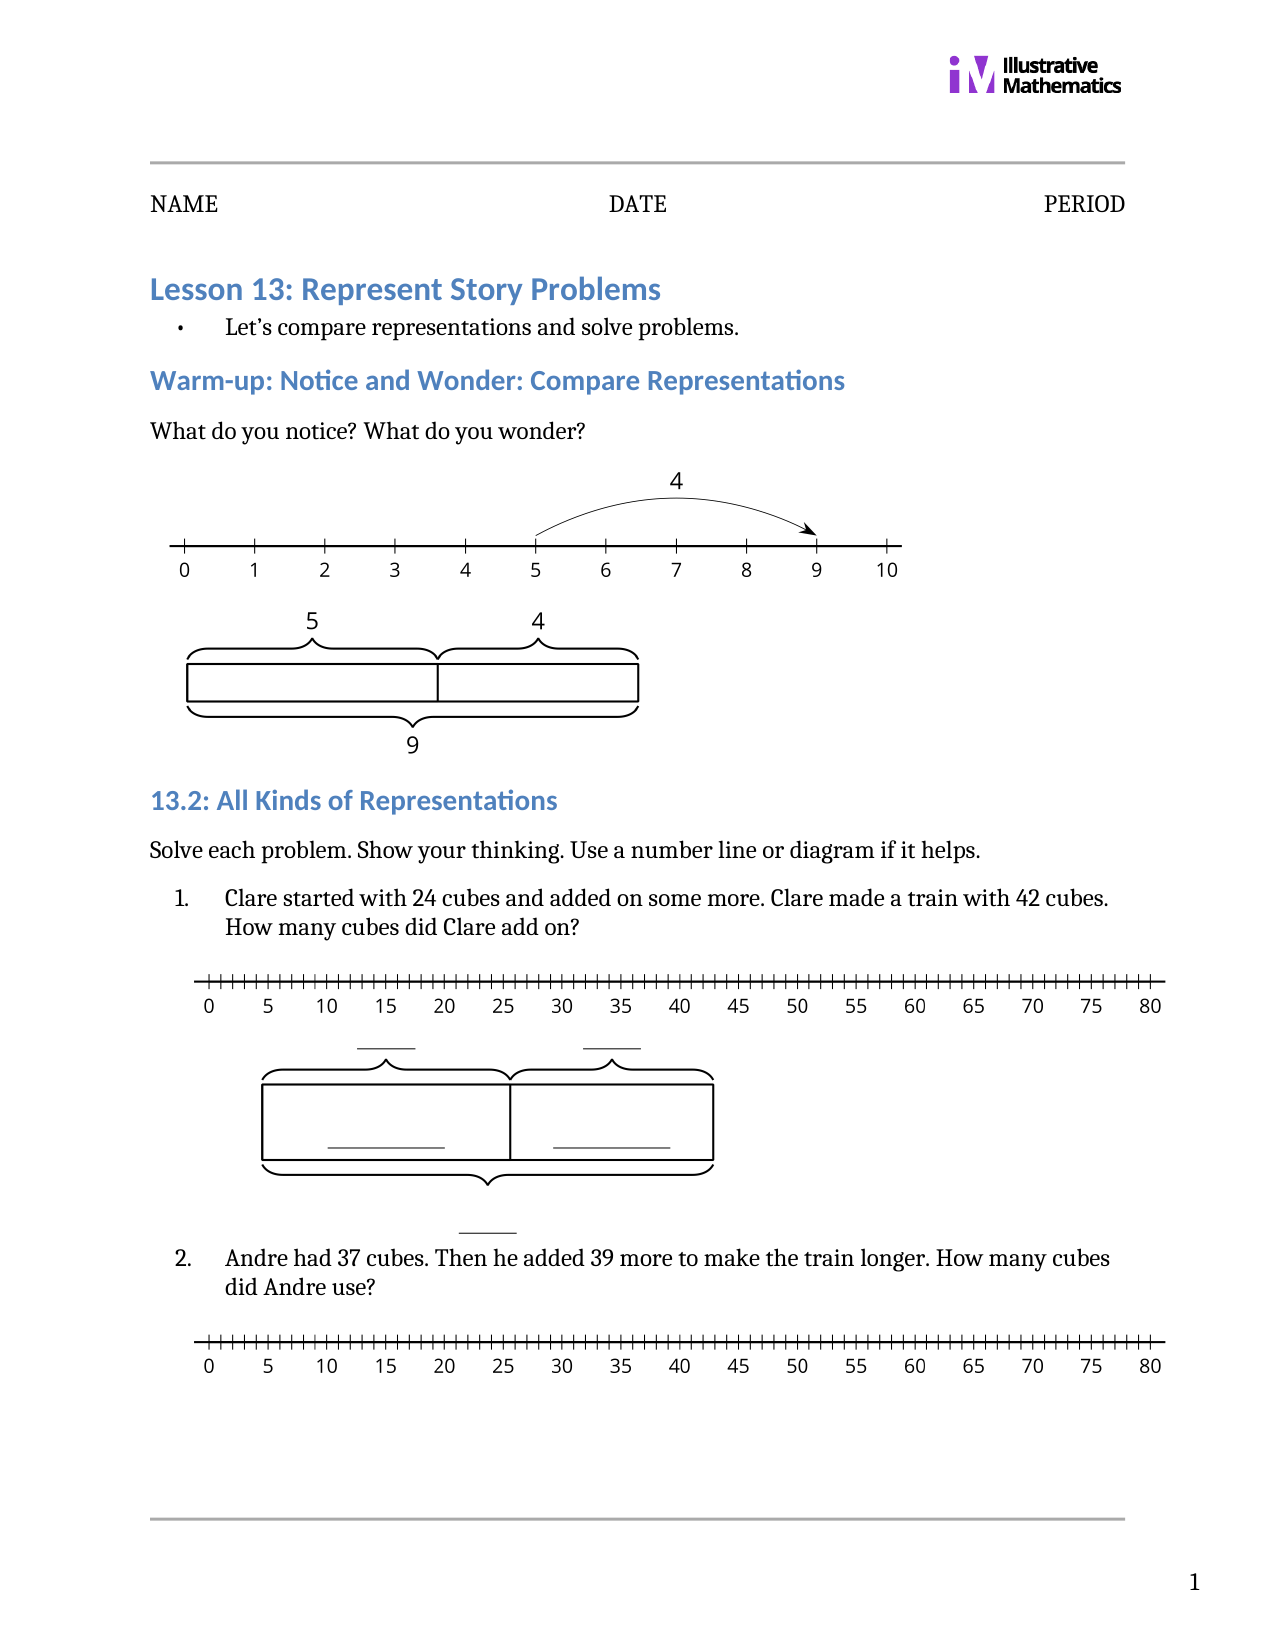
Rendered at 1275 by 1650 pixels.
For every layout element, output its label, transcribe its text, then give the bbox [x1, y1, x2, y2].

subtitle Warm-up: Notice and Wonder: Compare Representations [150, 362, 1125, 398]
list Let’s compare representations and solve problems. [175, 313, 1125, 342]
picture [949, 55, 1121, 93]
subtitle Lesson 13: Represent Story Problems [150, 268, 1125, 309]
picture [243, 1024, 732, 1235]
picture [168, 464, 906, 585]
picture [193, 973, 1169, 1021]
picture [193, 1334, 1169, 1381]
list Andre had 37 cubes. Then he added 39 more to make the train longer. How many cubes did Andre use? [175, 1244, 1125, 1302]
text What do you notice? What do you wonder? [150, 417, 1125, 446]
picture [168, 603, 657, 762]
subtitle 13.2: All Kinds of Representations [150, 782, 1125, 818]
text Solve each problem. Show your thinking. Use a number line or diagram if it helps. [150, 836, 1125, 865]
list Clare started with 24 cubes and added on some more. Clare made a train with 42 cubes. How many cubes did Clare add on? [175, 884, 1125, 941]
